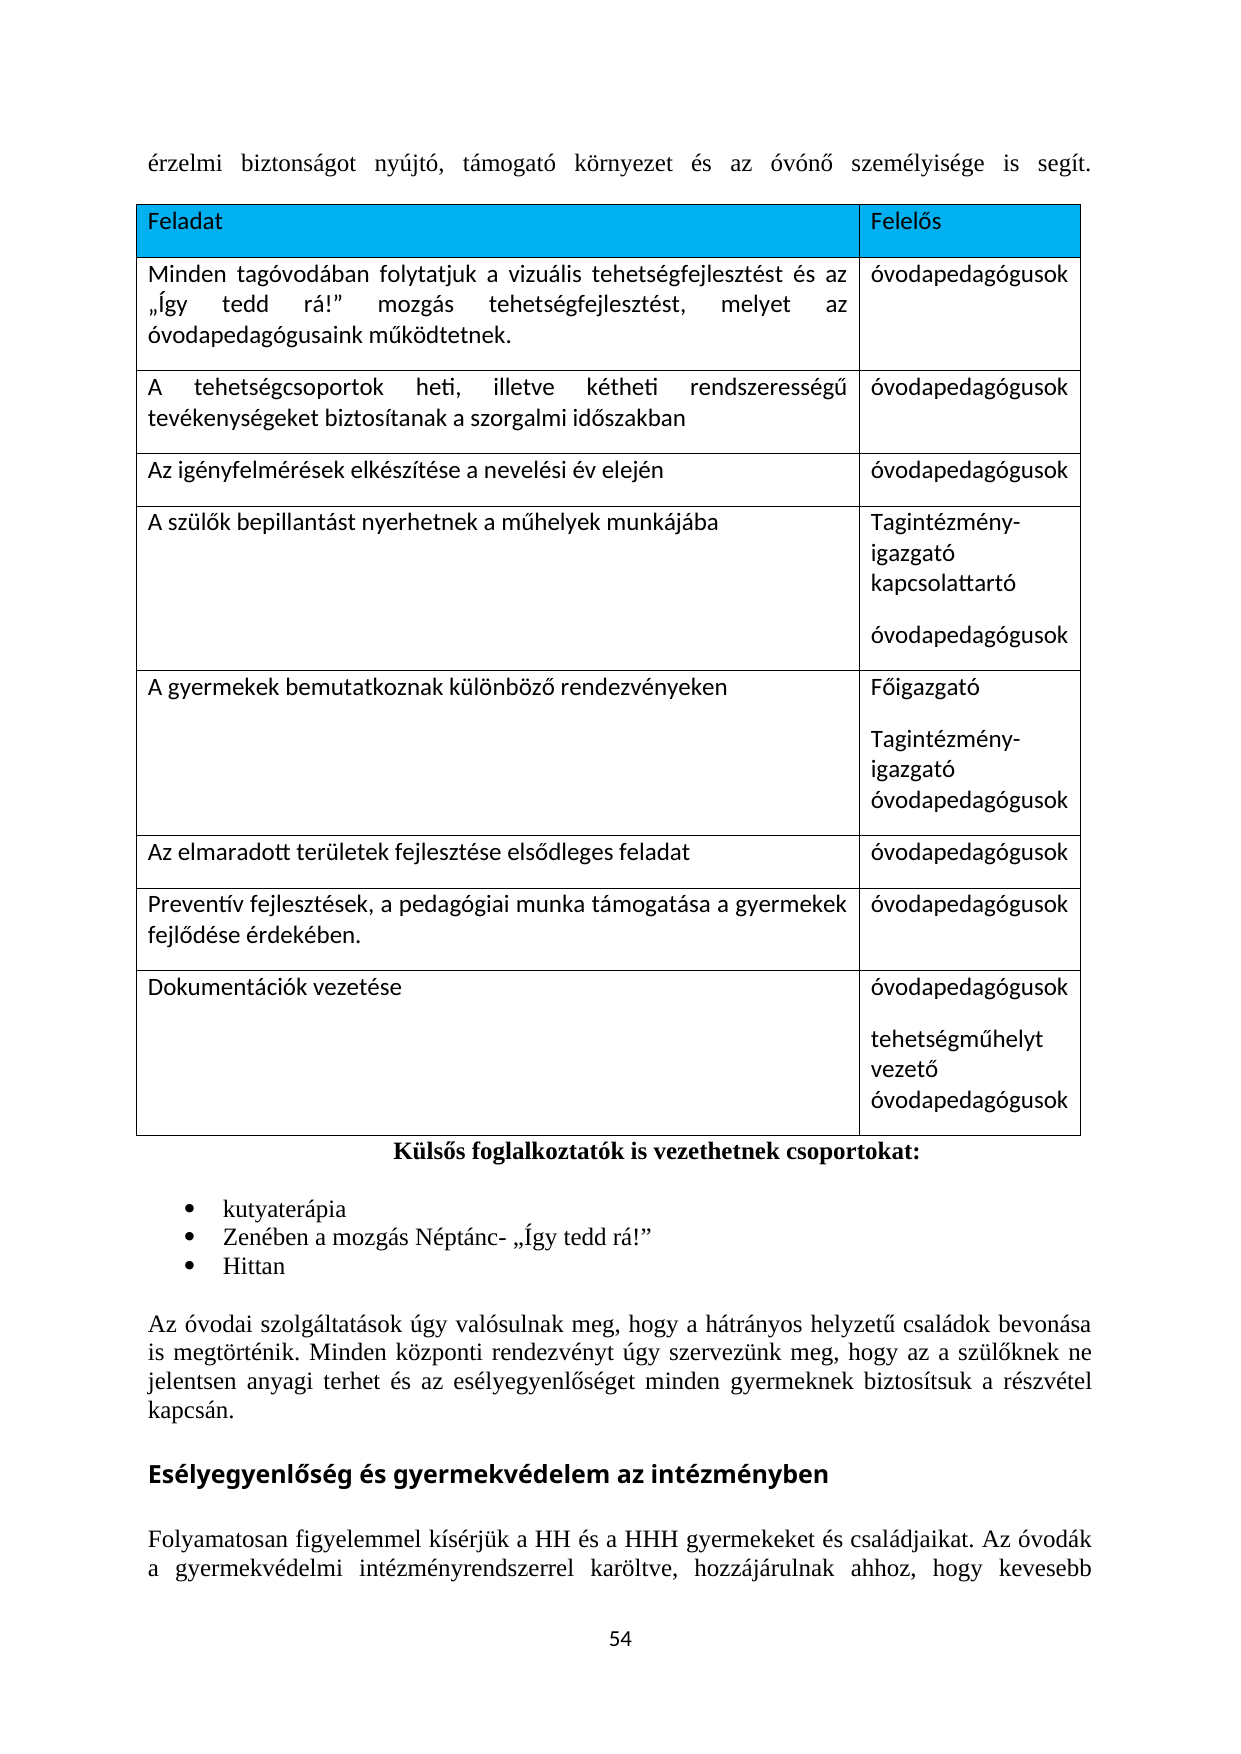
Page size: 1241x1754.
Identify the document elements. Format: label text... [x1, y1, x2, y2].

table_cell A szülők bepillantást nyerhetnek a műhelyek munkájába [137, 507, 859, 670]
text Külsős foglalkoztatók is vezethetnek csoportokat: [148, 1136, 1093, 1165]
table_cell A tehetségcsoportok heti, illetve kétheti rendszerességű tevékenységeket biztosítanak a szorgalmi időszakban [137, 371, 859, 453]
table_cell óvodapedagógusok [860, 836, 1080, 887]
table_cell óvodapedagógusok [860, 454, 1080, 506]
subtitle Esélyegyenlőség és gyermekvédelem az intézményben [148, 1457, 1093, 1491]
table_cell Az igényfelmérések elkészítése a nevelési év elején [137, 454, 859, 506]
table_cell óvodapedagógusok tehetségműhelyt vezető óvodapedagógusok [860, 971, 1080, 1135]
table_cell Tagintézmény-igazgató kapcsolattartó óvodapedagógusok [860, 507, 1080, 670]
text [148, 148, 1093, 204]
table_cell Az elmaradott területek fejlesztése elsődleges feladat [137, 836, 859, 887]
list Zenében a mozgás Néptánc- „Így tedd rá!” [185, 1222, 1093, 1251]
table_cell óvodapedagógusok [860, 889, 1080, 970]
list kutyaterápia [185, 1194, 1093, 1222]
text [148, 1524, 1093, 1582]
table_cell Dokumentációk vezetése [137, 971, 859, 1135]
table_cell óvodapedagógusok [860, 371, 1080, 453]
table_cell A gyermekek bemutatkoznak különböző rendezvényeken [137, 671, 859, 835]
table_header Felelős [860, 205, 1080, 257]
table_cell óvodapedagógusok [860, 258, 1080, 370]
table_cell Minden tagóvodában folytatjuk a vizuális tehetségfejlesztést és az „Így tedd rá!” mozgás tehetségfejlesztést, melyet az óvodapedagógusaink működtetnek. [137, 258, 859, 370]
table_cell Főigazgató Tagintézmény-igazgató óvodapedagógusok [860, 671, 1080, 835]
list Hittan [185, 1251, 1093, 1280]
table_header Feladat [137, 205, 859, 257]
table_cell Preventív fejlesztések, a pedagógiai munka támogatása a gyermekek fejlődése érdekében. [137, 889, 859, 970]
text Az óvodai szolgáltatások úgy valósulnak meg, hogy a hátrányos helyzetű családok bevonása is megtörténik. Minden központi rendezvényt úgy szervezünk meg, hogy az a szülőknek ne jelentsen anyagi terhet és az esélyegyenlőséget minden gyermeknek biztosítsuk a részvétel kapcsán. [148, 1309, 1093, 1424]
